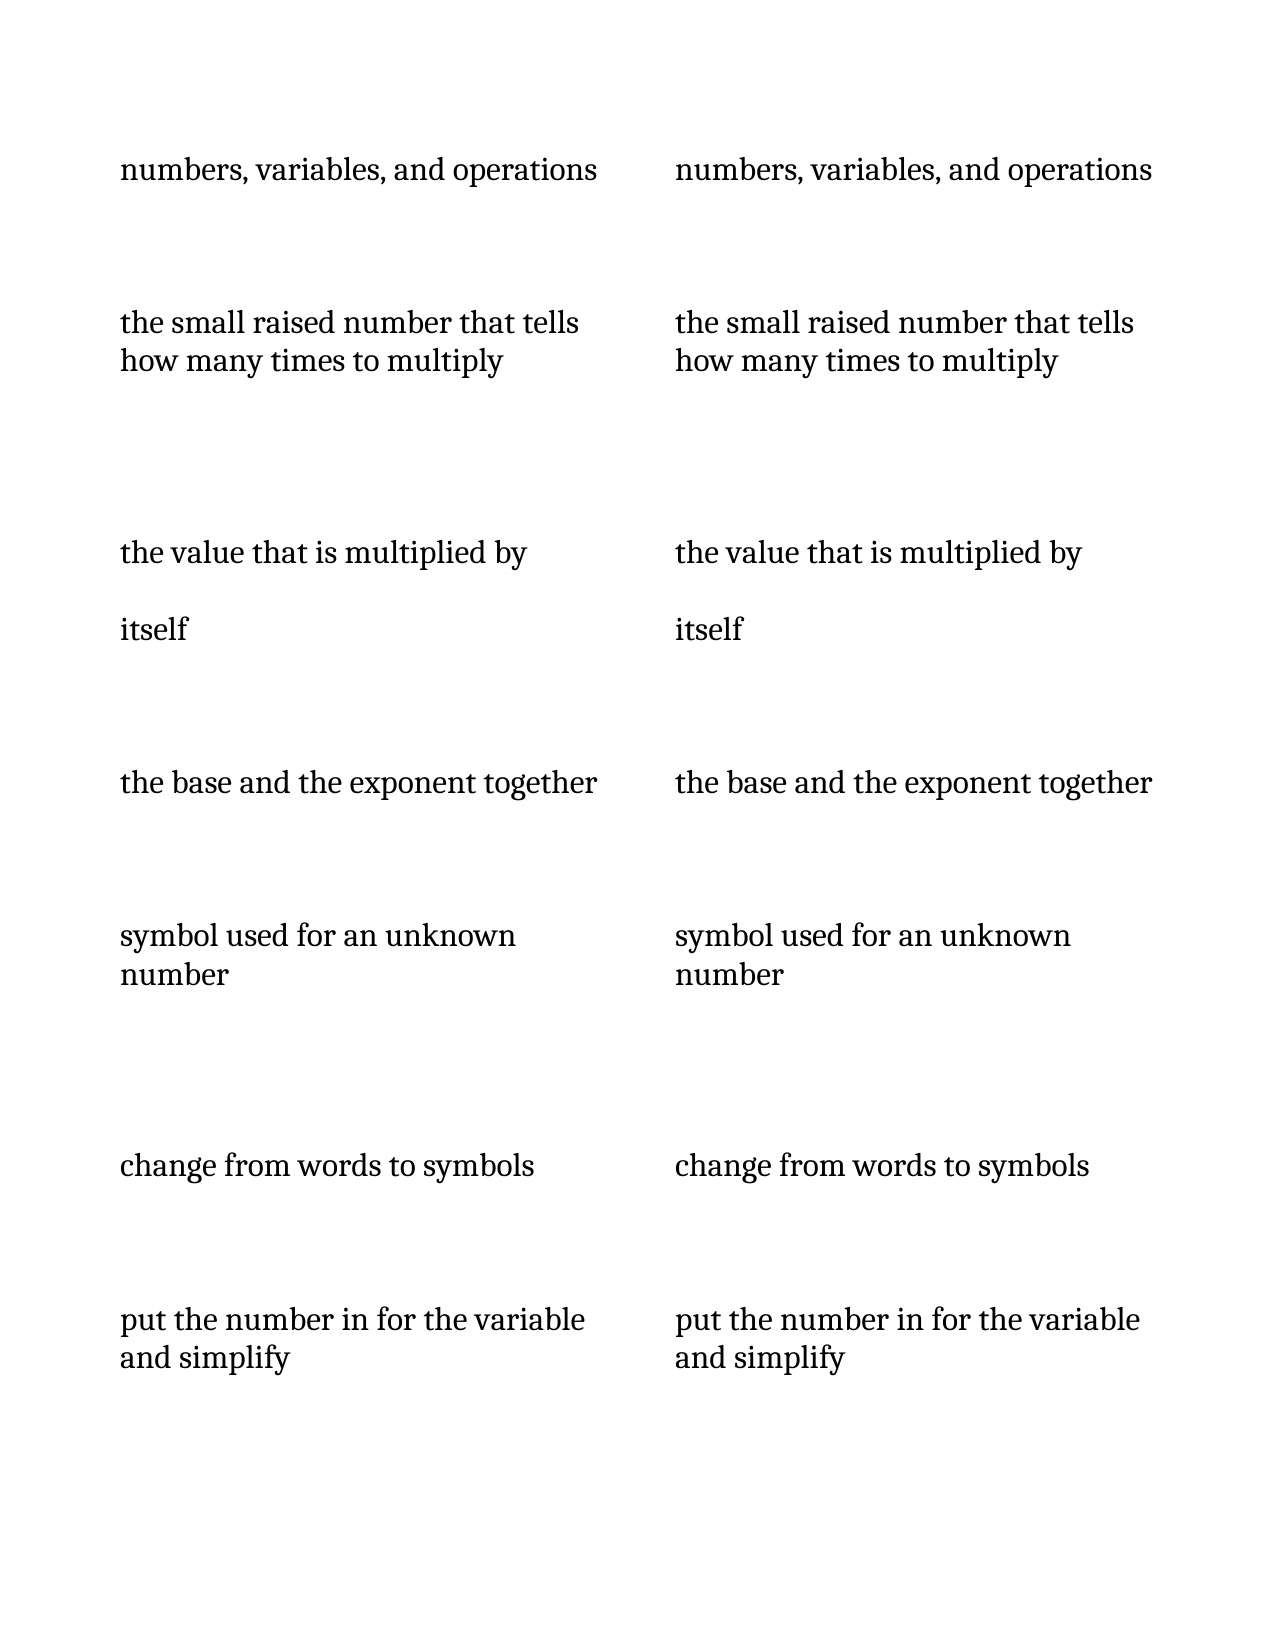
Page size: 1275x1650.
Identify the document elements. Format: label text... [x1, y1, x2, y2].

text put the number in for the variable and simplify [675, 1300, 1155, 1377]
text put the number in for the variable and simplify [120, 1300, 600, 1377]
text change from words to symbols [675, 1147, 1155, 1185]
text symbol used for an unknown number [120, 917, 600, 993]
text the value that is multiplied by itself [120, 533, 600, 648]
text change from words to symbols [120, 1147, 600, 1185]
text the small raised number that tells how many times to multiply [120, 303, 600, 380]
text the base and the exponent together [120, 763, 600, 802]
text the base and the exponent together [675, 763, 1155, 802]
text symbol used for an unknown number [675, 917, 1155, 993]
text numbers, variables, and operations [120, 150, 600, 188]
text the small raised number that tells how many times to multiply [675, 303, 1155, 380]
text the value that is multiplied by itself [675, 533, 1155, 648]
text numbers, variables, and operations [675, 150, 1155, 188]
